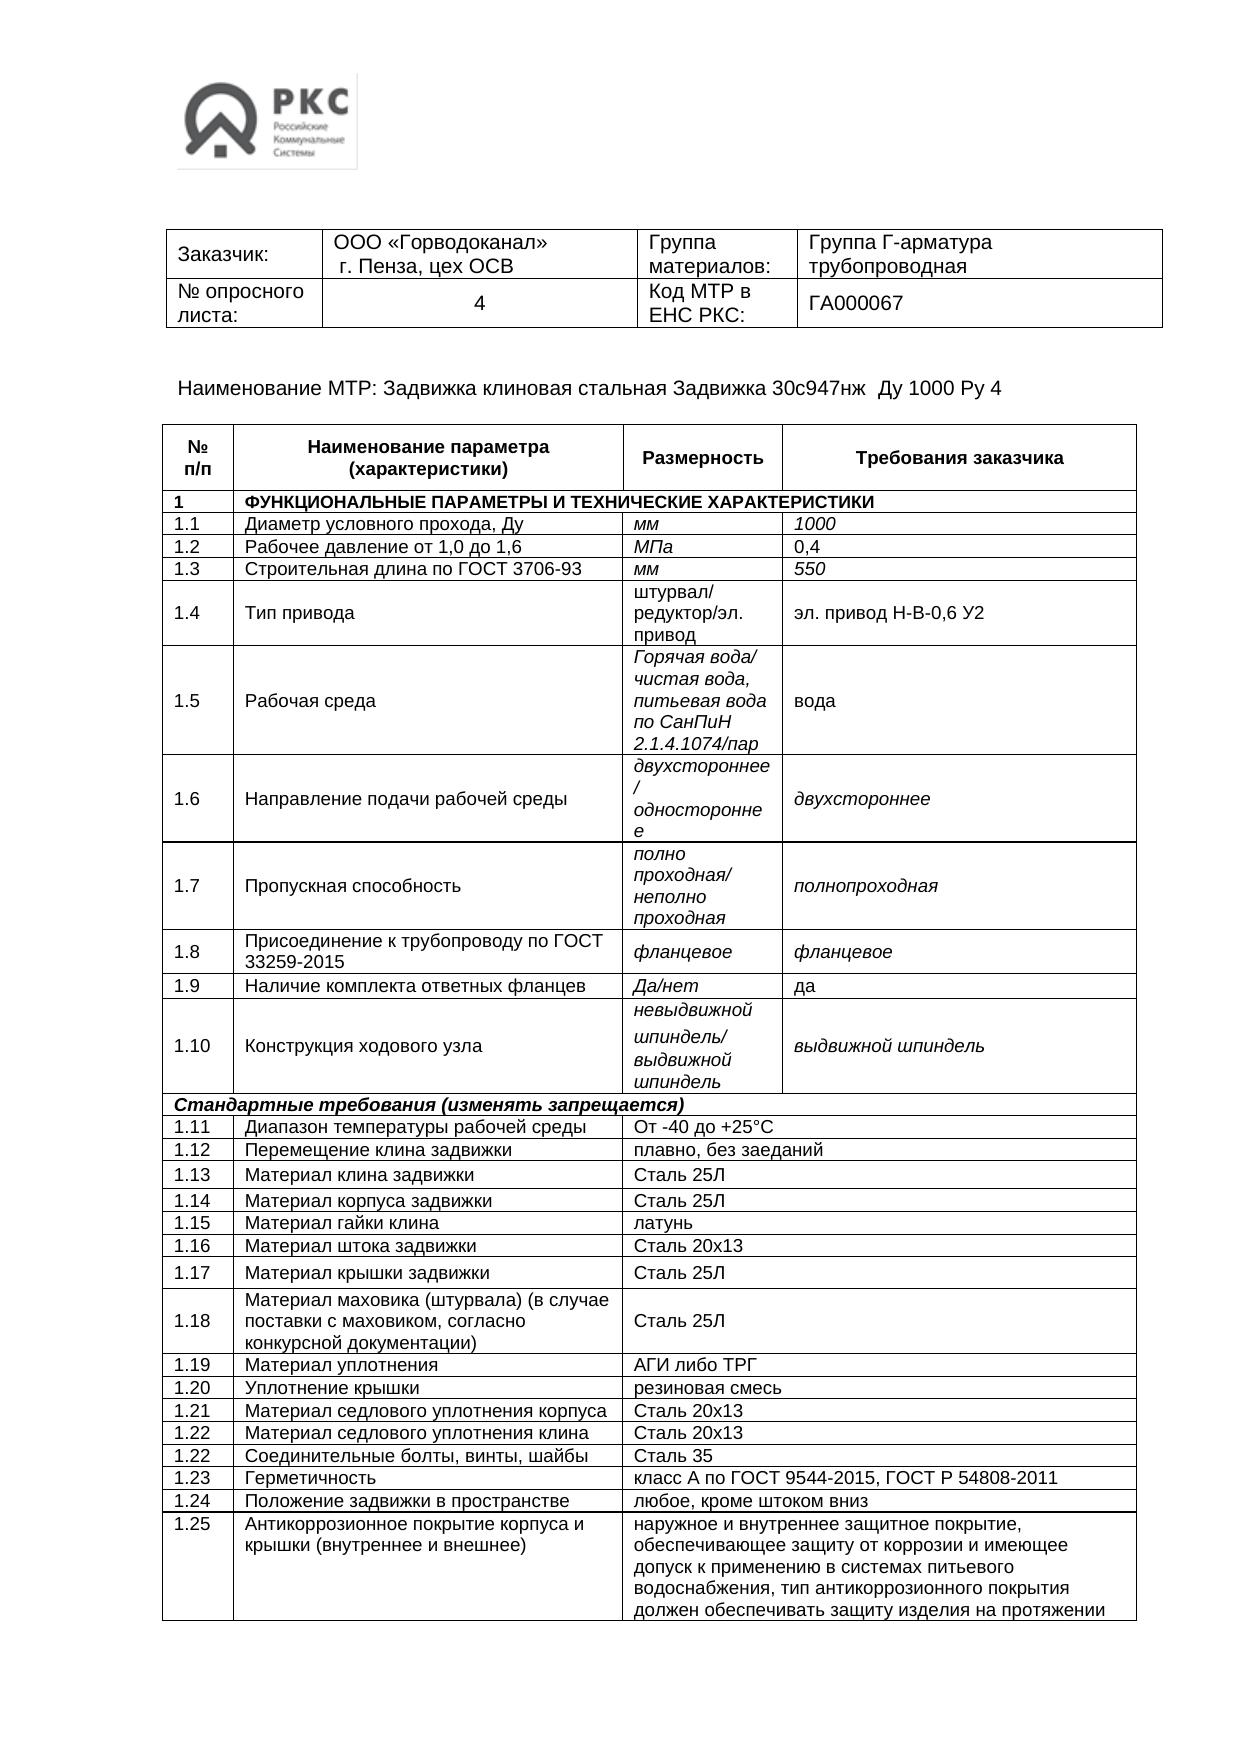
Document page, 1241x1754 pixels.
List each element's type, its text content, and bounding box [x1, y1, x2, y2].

table_cell латунь [623, 1212, 1136, 1233]
table_cell Сталь 35 [623, 1445, 1136, 1466]
table_cell МПа [623, 535, 782, 557]
table_cell двухстороннее [783, 755, 1136, 841]
table_cell Пропускная способность [234, 843, 622, 929]
table_cell 550 [783, 558, 1136, 579]
table_cell класс А по ГОСТ 9544-2015, ГОСТ Р 54808-2011 [623, 1467, 1136, 1489]
table_cell 1.16 [163, 1235, 233, 1256]
table_cell АГИ либо ТРГ [623, 1354, 1136, 1376]
table_cell да [783, 974, 1136, 998]
table_cell Диаметр условного прохода, Ду [234, 513, 622, 534]
table_cell Горячая вода/ чистая вода, питьевая вода по СанПиН 2.1.4.1074/пар [623, 646, 782, 754]
table_cell Материал гайки клина [234, 1212, 622, 1233]
table_cell 1.8 [163, 930, 233, 973]
table_cell Положение задвижки в пространстве [234, 1490, 622, 1511]
table_cell Герметичность [234, 1467, 622, 1489]
table_cell Строительная длина по ГОСТ 3706-93 [234, 558, 622, 579]
table_cell 1.3 [163, 558, 233, 579]
table_cell 1.19 [163, 1354, 233, 1376]
table_cell Уплотнение крышки [234, 1377, 622, 1398]
table_cell Материал уплотнения [234, 1354, 622, 1376]
table_cell Рабочая среда [234, 646, 622, 754]
table_cell двухстороннее/ одностороннее [623, 755, 782, 841]
table_cell 1.12 [163, 1139, 233, 1160]
table_cell 1.21 [163, 1399, 233, 1421]
table_cell Материал штока задвижки [234, 1235, 622, 1256]
table_cell 1.6 [163, 755, 233, 841]
table_cell Направление подачи рабочей среды [234, 755, 622, 841]
table_cell 1.22 [163, 1445, 233, 1466]
table_header ООО «Горводоканал» г. Пенза, цех ОСВ [323, 230, 637, 278]
table_cell 1 [163, 491, 233, 512]
table_cell 1.10 [163, 999, 233, 1092]
table_cell 1.4 [163, 581, 233, 645]
text Наименование МТР: Задвижка клиновая стальная Задвижка 30с947нж Ду 1000 Ру 4 [177, 376, 1152, 399]
table_cell 1.18 [163, 1289, 233, 1353]
table_cell Код МТР в ЕНС РКС: [638, 279, 797, 327]
table_cell полнопроходная [783, 843, 1136, 929]
table_cell Материал крышки задвижки [234, 1257, 622, 1287]
table_cell От -40 до +25°С [623, 1116, 1136, 1138]
table_cell 1.11 [163, 1116, 233, 1138]
table_cell Материал корпуса задвижки [234, 1189, 622, 1211]
table_cell 1.15 [163, 1212, 233, 1233]
table_header № п/п [163, 425, 233, 490]
table_cell Наличие комплекта ответных фланцев [234, 974, 622, 998]
table_cell 1.9 [163, 974, 233, 998]
table_cell 4 [323, 279, 637, 327]
table_cell Тип привода [234, 581, 622, 645]
table_cell Материал седлового уплотнения корпуса [234, 1399, 622, 1421]
table_cell 1.1 [163, 513, 233, 534]
table_cell № опросного листа: [167, 279, 322, 327]
table_cell Сталь 20х13 [623, 1422, 1136, 1443]
table_cell Стандартные требования (изменять запрещается) [163, 1094, 1136, 1115]
table_cell 1.20 [163, 1377, 233, 1398]
table_cell эл. привод Н-В-0,6 У2 [783, 581, 1136, 645]
table_cell 1.23 [163, 1467, 233, 1489]
table_header Требования заказчика [783, 425, 1136, 490]
table_cell Материал клина задвижки [234, 1161, 622, 1188]
table_cell Рабочее давление от 1,0 до 1,6 [234, 535, 622, 557]
table_cell Да/нет [623, 974, 782, 998]
table_cell выдвижной шпиндель [783, 999, 1136, 1092]
table_cell Соединительные болты, винты, шайбы [234, 1445, 622, 1466]
table_cell фланцевое [783, 930, 1136, 973]
table_cell фланцевое [623, 930, 782, 973]
table_cell 1.13 [163, 1161, 233, 1188]
table_cell ФУНКЦИОНАЛЬНЫЕ ПАРАМЕТРЫ И ТЕХНИЧЕСКИЕ ХАРАКТЕРИСТИКИ [234, 491, 1136, 512]
table_cell Сталь 25Л [623, 1289, 1136, 1353]
table_cell любое, кроме штоком вниз [623, 1490, 1136, 1511]
table_cell резиновая смесь [623, 1377, 1136, 1398]
table_cell 0,4 [783, 535, 1136, 557]
table_cell 1.22 [163, 1422, 233, 1443]
table_cell 1.25 [163, 1513, 233, 1620]
table_cell Материал маховика (штурвала) (в случае поставки с маховиком, согласно конкурсной документации) [234, 1289, 622, 1353]
table_cell невыдвижной шпиндель/ выдвижной шпиндель [623, 999, 782, 1092]
table_cell Материал седлового уплотнения клина [234, 1422, 622, 1443]
table_cell 1.17 [163, 1257, 233, 1287]
table_header Группа материалов: [638, 230, 797, 278]
table_cell Диапазон температуры рабочей среды [234, 1116, 622, 1138]
table_cell мм [623, 558, 782, 579]
table_cell Перемещение клина задвижки [234, 1139, 622, 1160]
table_cell Сталь 20х13 [623, 1235, 1136, 1256]
table_cell 1.7 [163, 843, 233, 929]
table_cell 1.2 [163, 535, 233, 557]
table_cell плавно, без заеданий [623, 1139, 1136, 1160]
table_cell Сталь 25Л [623, 1189, 1136, 1211]
table_cell 1.24 [163, 1490, 233, 1511]
picture [177, 73, 359, 171]
table_cell Сталь 25Л [623, 1161, 1136, 1188]
table_cell штурвал/ редуктор/эл. привод [623, 581, 782, 645]
table_header Заказчик: [167, 230, 322, 278]
table_cell Конструкция ходового узла [234, 999, 622, 1092]
table_cell 1.5 [163, 646, 233, 754]
table_header Наименование параметра (характеристики) [234, 425, 623, 490]
table_cell полно проходная/ неполно проходная [623, 843, 782, 929]
table_cell Присоединение к трубопроводу по ГОСТ 33259-2015 [234, 930, 622, 973]
table_cell ГА000067 [798, 279, 1162, 327]
table_cell Сталь 25Л [623, 1257, 1136, 1287]
table_cell мм [623, 513, 782, 534]
table_header Группа Г-арматура трубопроводная [798, 230, 1162, 278]
table_cell 1.14 [163, 1189, 233, 1211]
table_cell вода [783, 646, 1136, 754]
table_cell 1000 [783, 513, 1136, 534]
table_cell Антикоррозионное покрытие корпуса и крышки (внутреннее и внешнее) [234, 1513, 622, 1620]
table_header Размерность [624, 425, 782, 490]
table_cell Сталь 20х13 [623, 1399, 1136, 1421]
